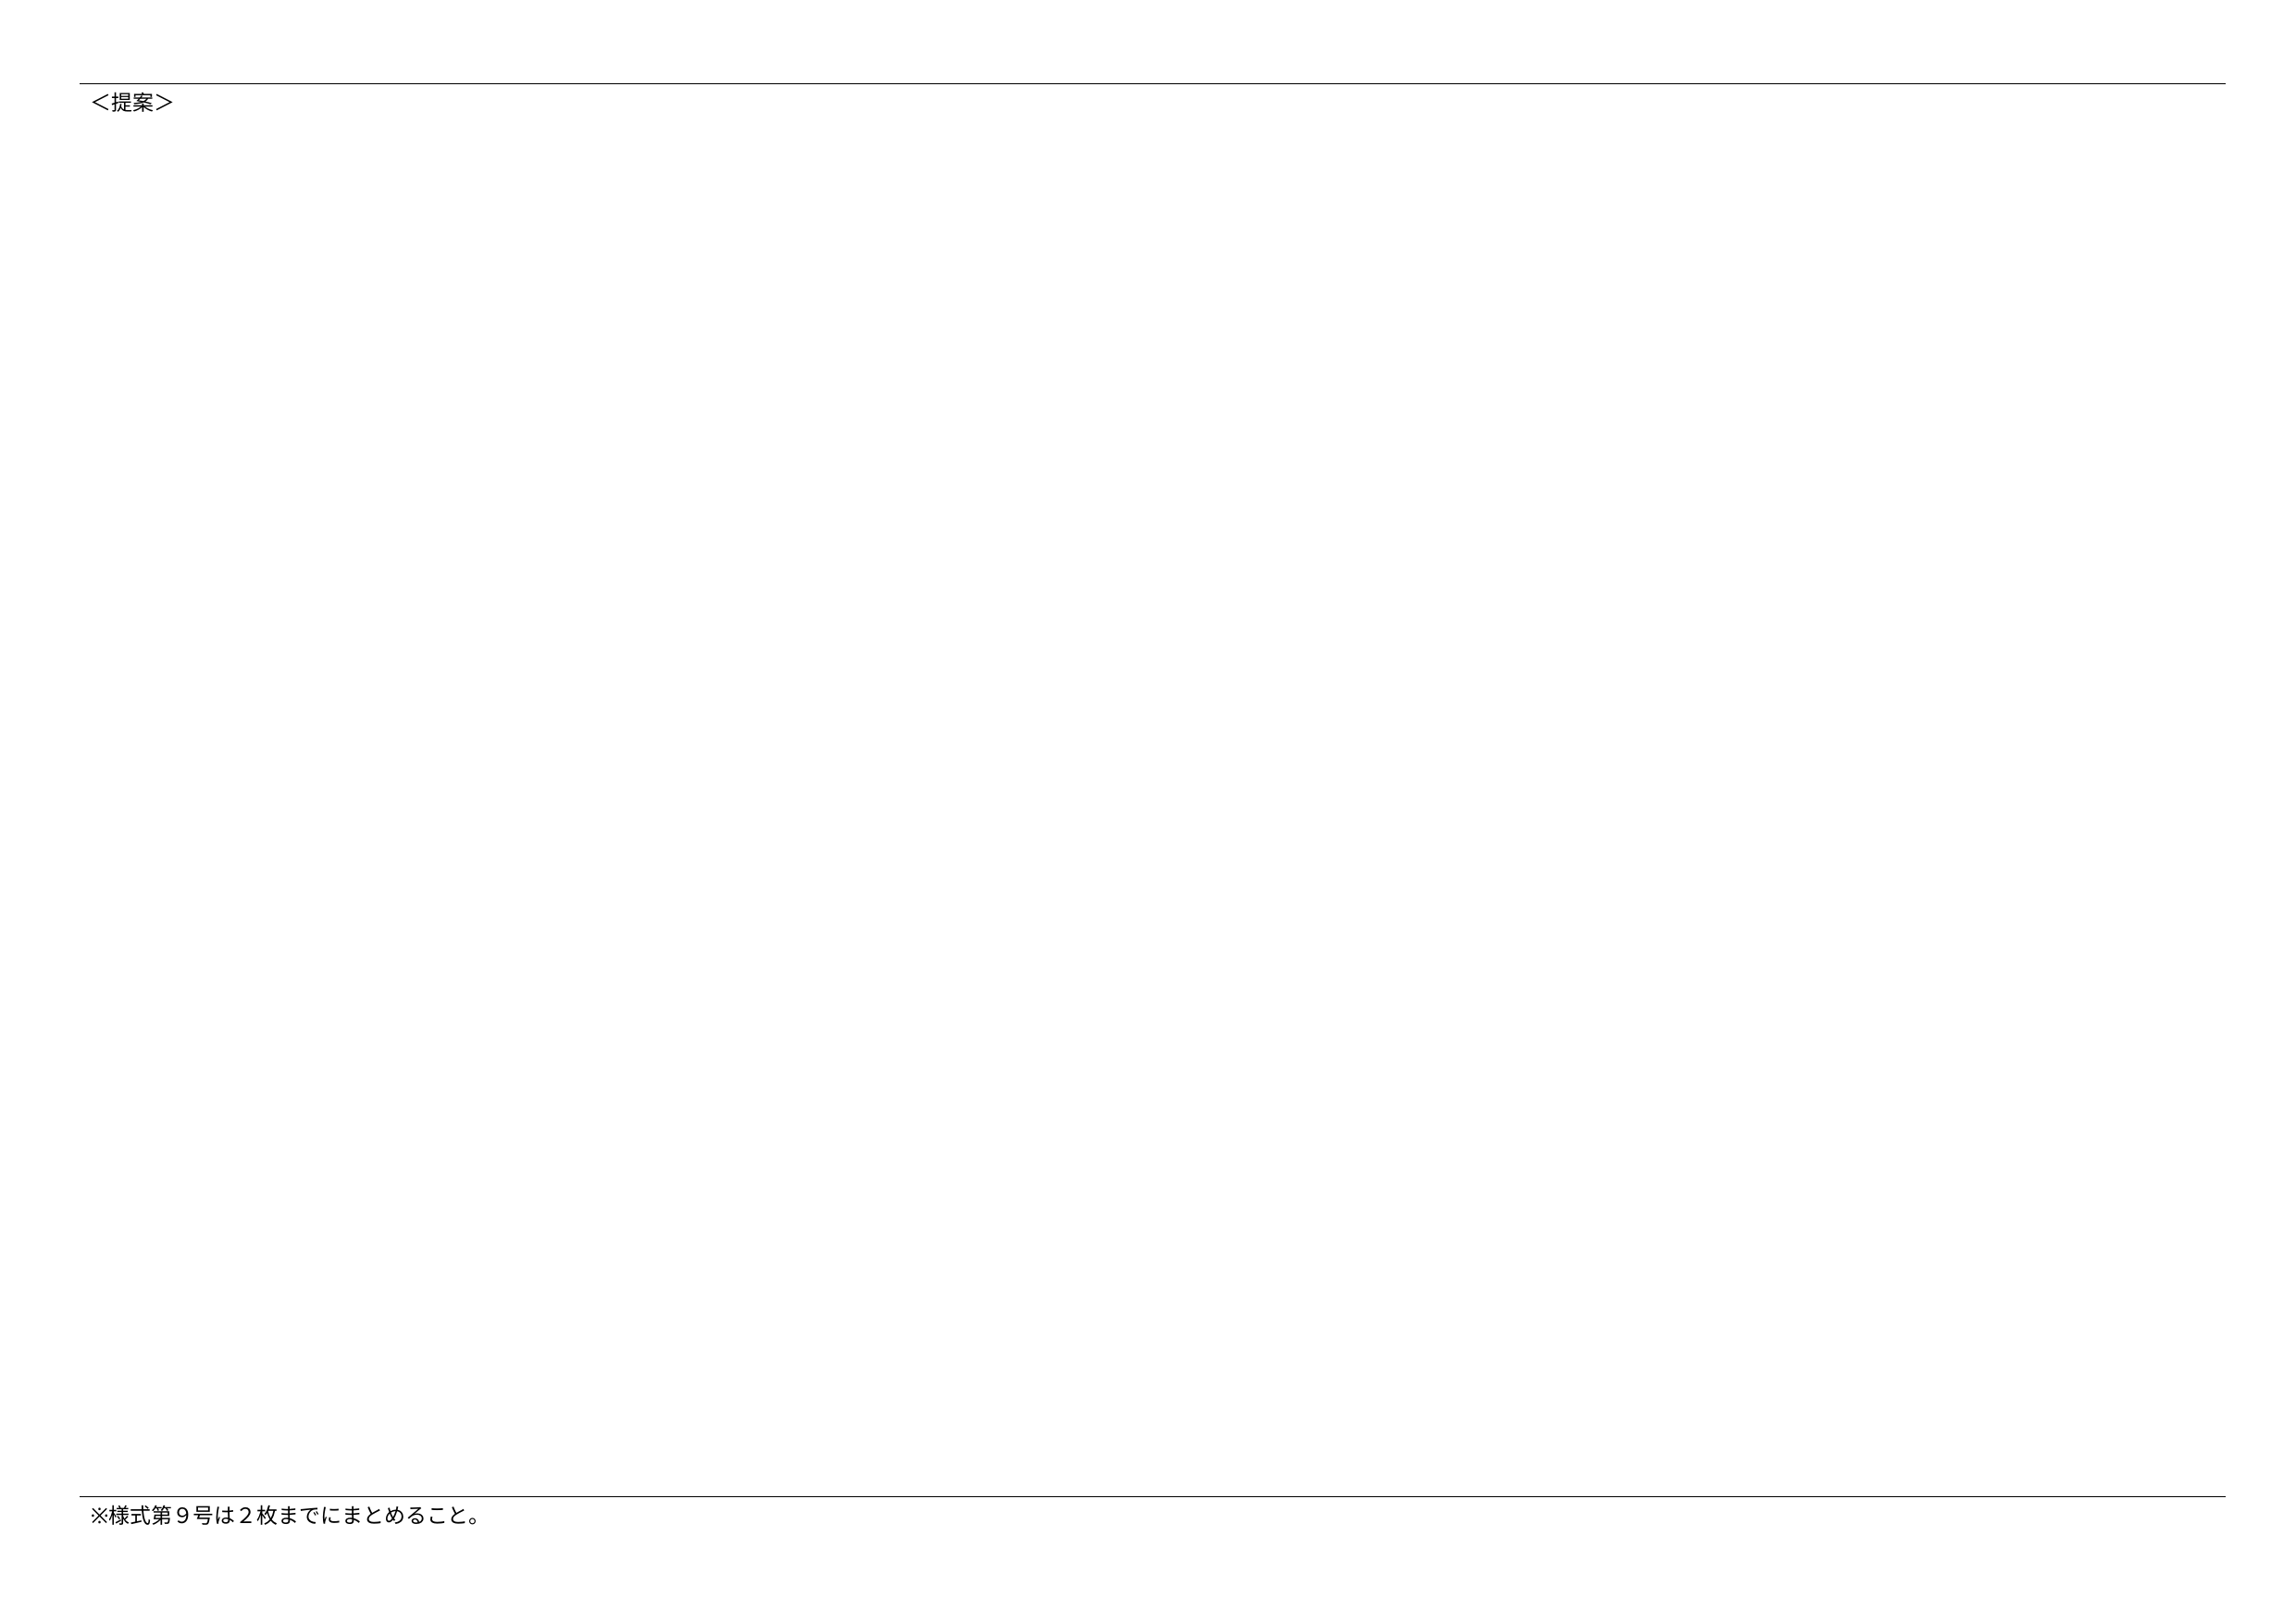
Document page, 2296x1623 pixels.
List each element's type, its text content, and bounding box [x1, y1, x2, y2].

text ※様式第９号は２枚までにまとめること。 [69, 1497, 2226, 1531]
table_header ＜提案＞ [80, 84, 2225, 1496]
